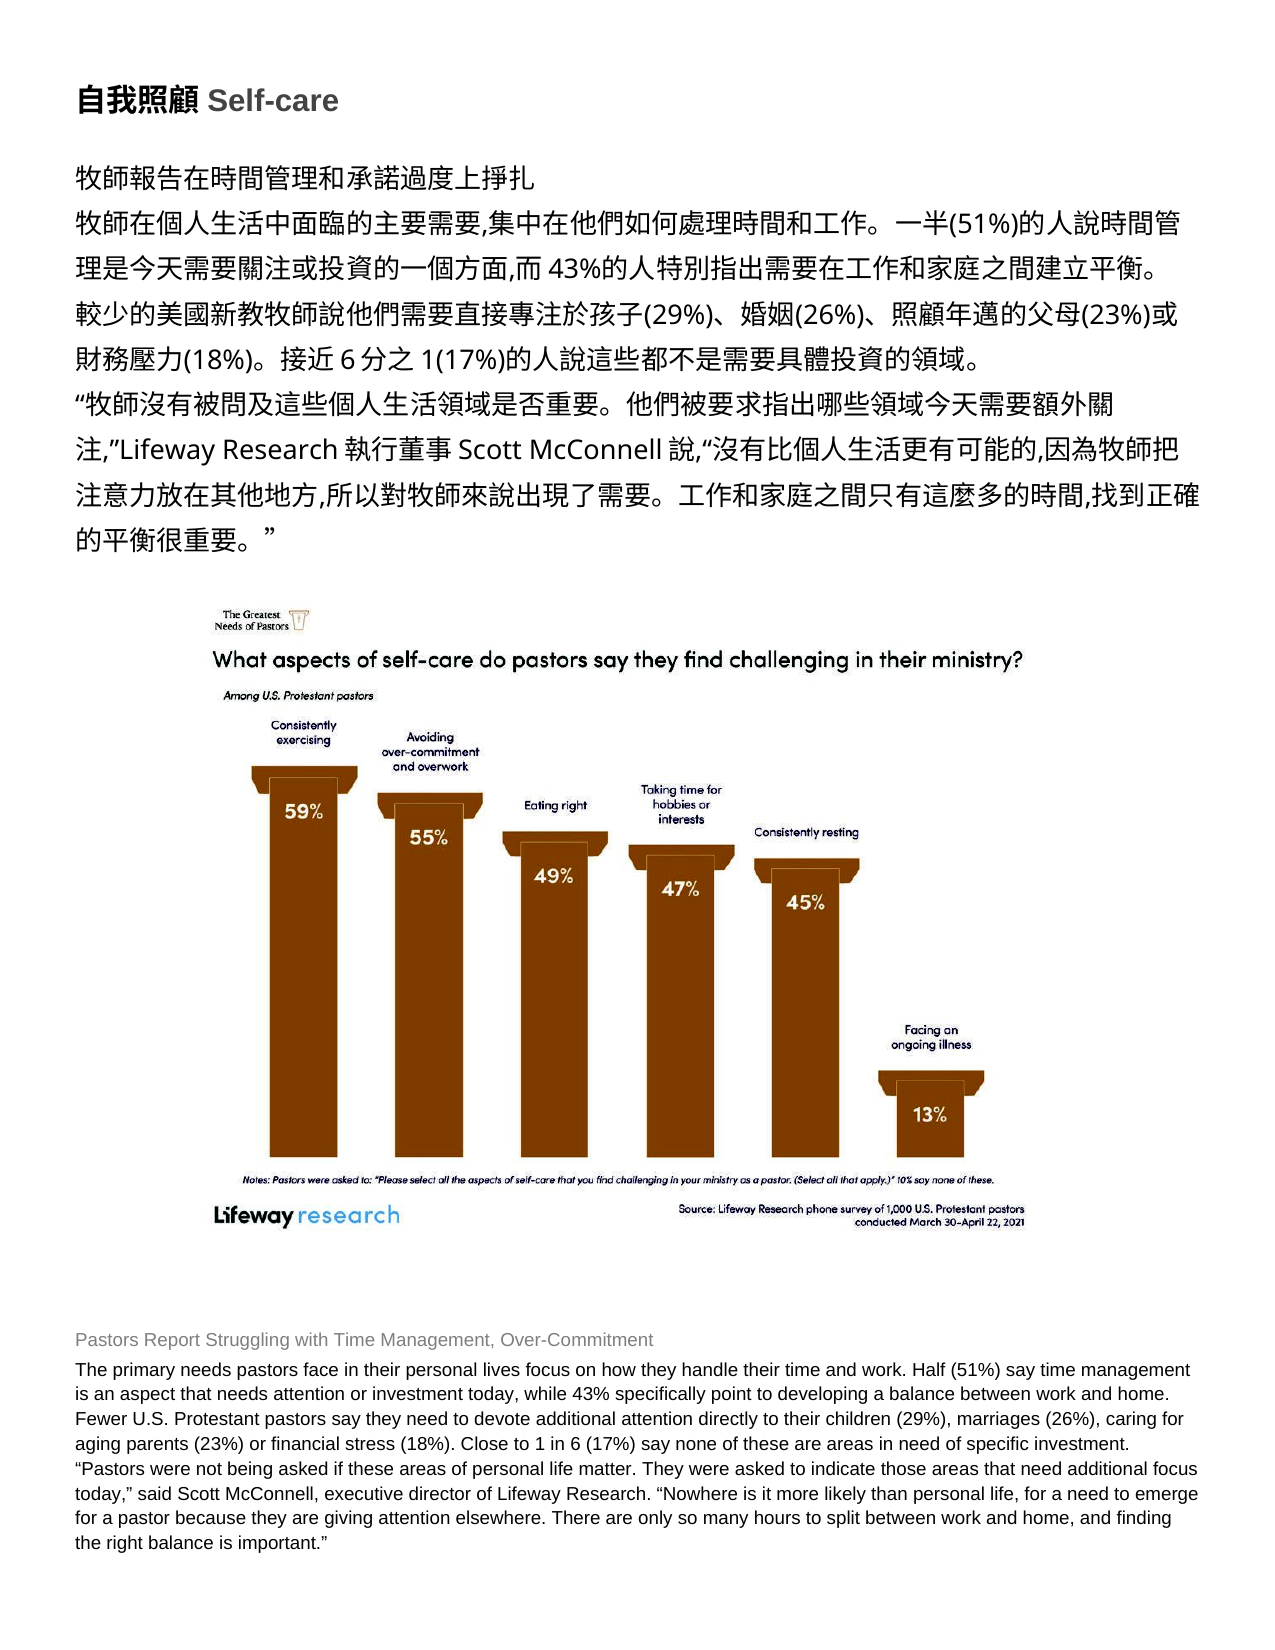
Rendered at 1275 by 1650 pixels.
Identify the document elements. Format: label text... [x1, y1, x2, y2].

text 牧師報告在時間管理和承諾過度上掙扎 [75, 157, 1200, 196]
picture [190, 588, 1046, 1250]
text Fewer U.S. Protestant pastors say they need to devote additional attention directly to their children (29%), marriages (26%), caring for aging parents (23%) or financial stress (18%). Close to 1 in 6 (17%) say none of these are areas in need of specific investment. [75, 1408, 1200, 1454]
text “牧師沒有被問及這些個人生活領域是否重要。他們被要求指出哪些領域今天需要額外關注,”Lifeway Research執行董事Scott McConnell說,“沒有比個人生活更有可能的,因為牧師把注意力放在其他地方,所以對牧師來說出現了需要。工作和家庭之間只有這麼多的時間,找到正確的平衡很重要。” [75, 383, 1200, 558]
text 牧師在個人生活中面臨的主要需要,集中在他們如何處理時間和工作。一半(51%)的人說時間管理是今天需要關注或投資的一個方面,而43%的人特別指出需要在工作和家庭之間建立平衡。 [75, 202, 1200, 287]
subtitle Pastors Report Struggling with Time Management, Over-Commitment [75, 1328, 1200, 1350]
text 自我照顧 Self-care [75, 75, 1200, 120]
text 較少的美國新教牧師說他們需要直接專注於孩子(29%)、婚姻(26%)、照顧年邁的父母(23%)或財務壓力(18%)。接近6分之1(17%)的人說這些都不是需要具體投資的領域。 [75, 293, 1200, 377]
text “Pastors were not being asked if these areas of personal life matter. They were asked to indicate those areas that need additional focus today,” said Scott McConnell, executive director of Lifeway Research. “Nowhere is it more likely than personal life, for a need to emerge for a pastor because they are giving attention elsewhere. There are only so many hours to split between work and home, and finding the right balance is important.” [75, 1457, 1200, 1553]
text The primary needs pastors face in their personal lives focus on how they handle their time and work. Half (51%) say time management is an aspect that needs attention or investment today, while 43% specifically point to developing a balance between work and home. [75, 1358, 1200, 1405]
